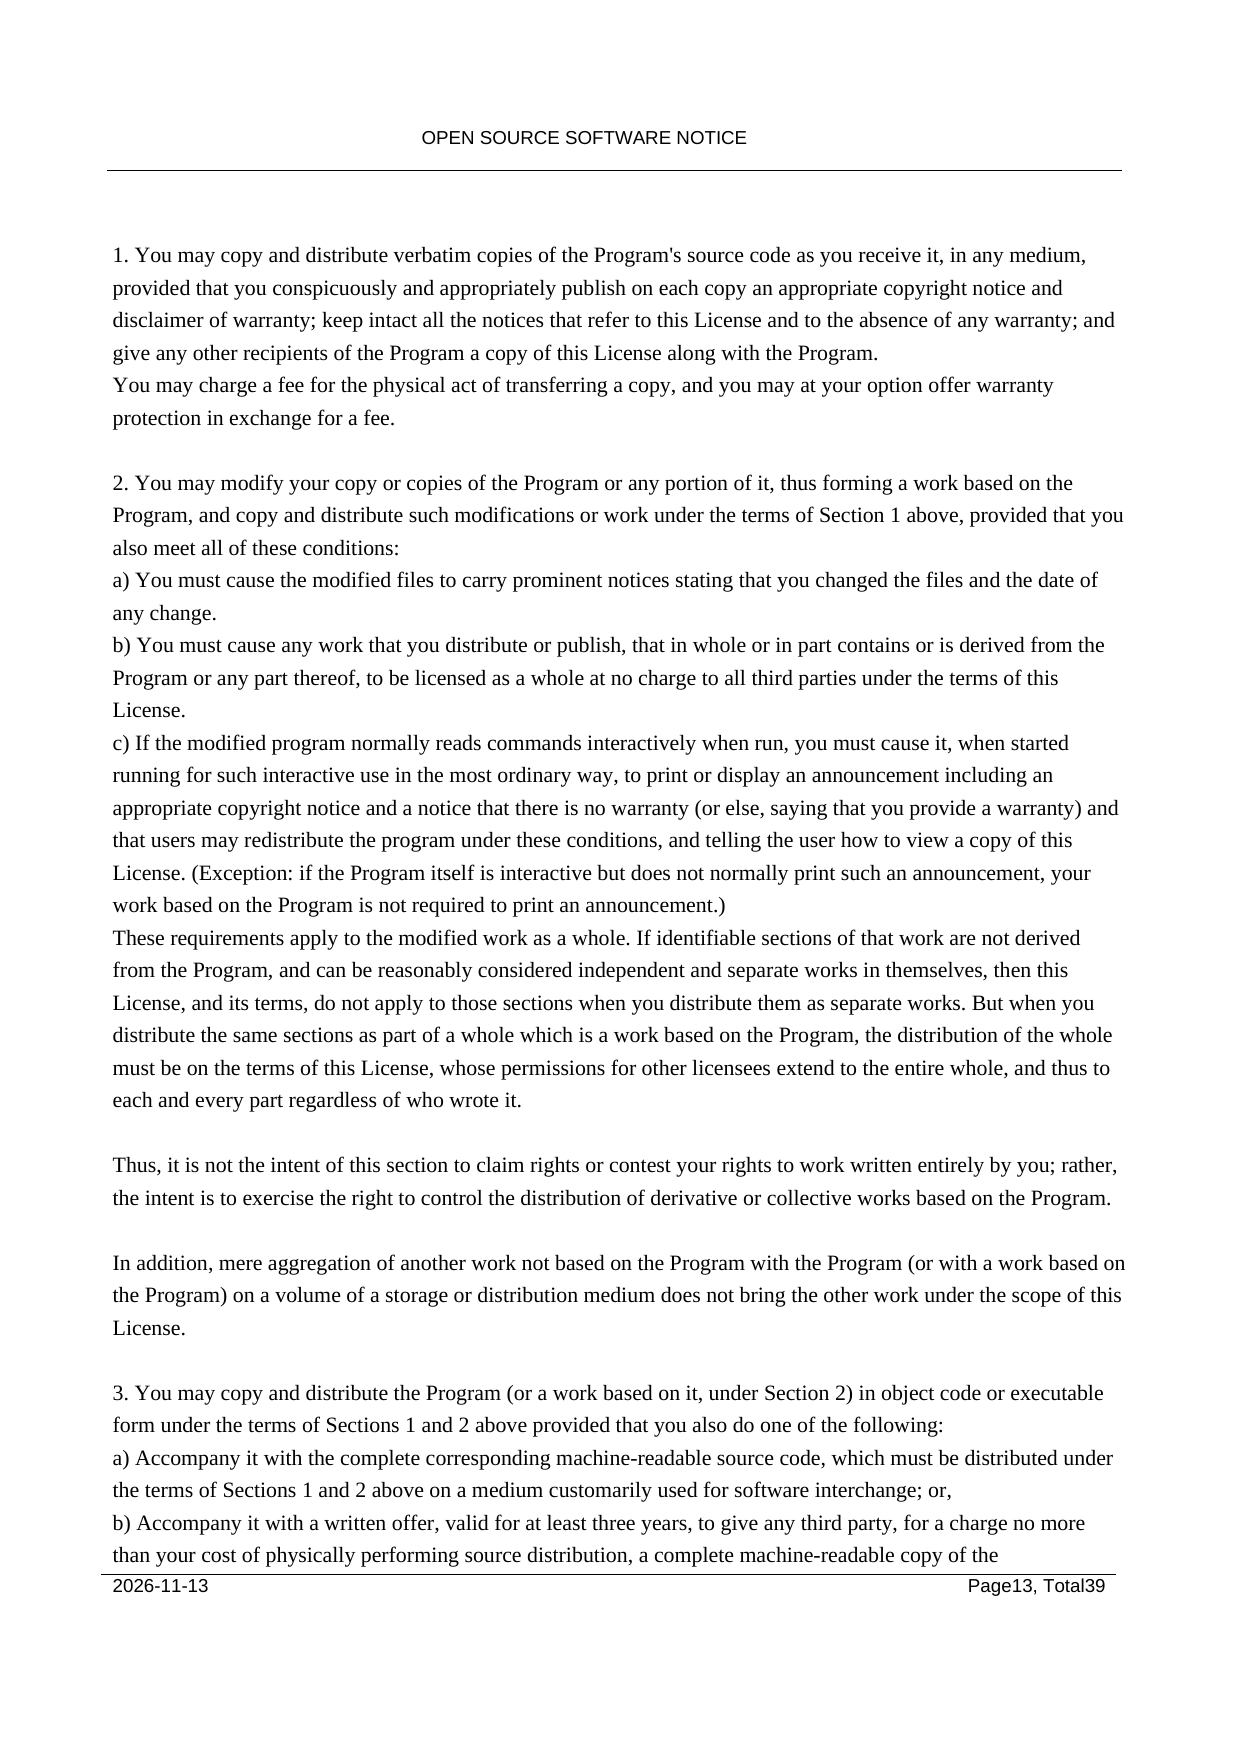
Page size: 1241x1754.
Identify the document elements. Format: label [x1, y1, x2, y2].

text [112, 206, 1128, 1571]
